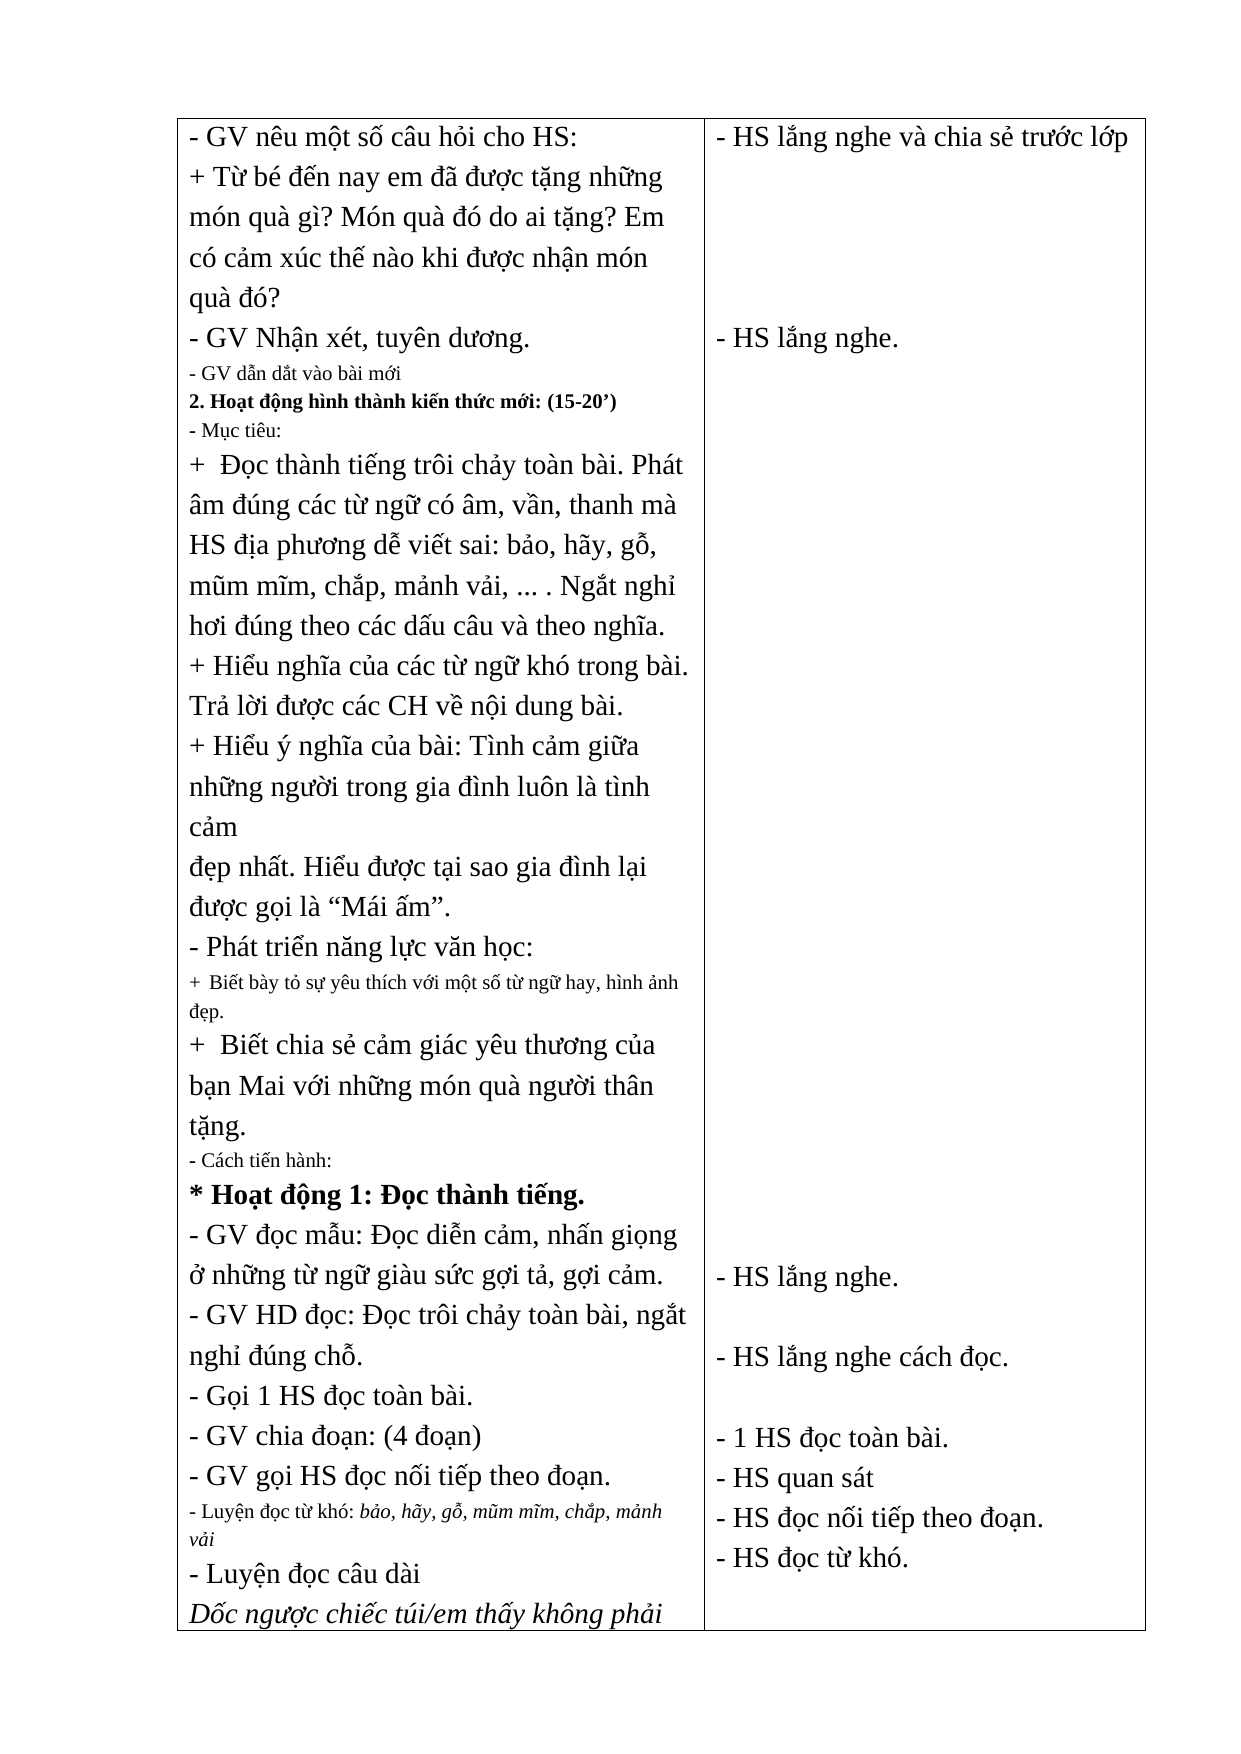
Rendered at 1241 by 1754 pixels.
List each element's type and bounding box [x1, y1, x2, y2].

table_cell [178, 119, 704, 1630]
table_cell [705, 119, 1145, 1630]
